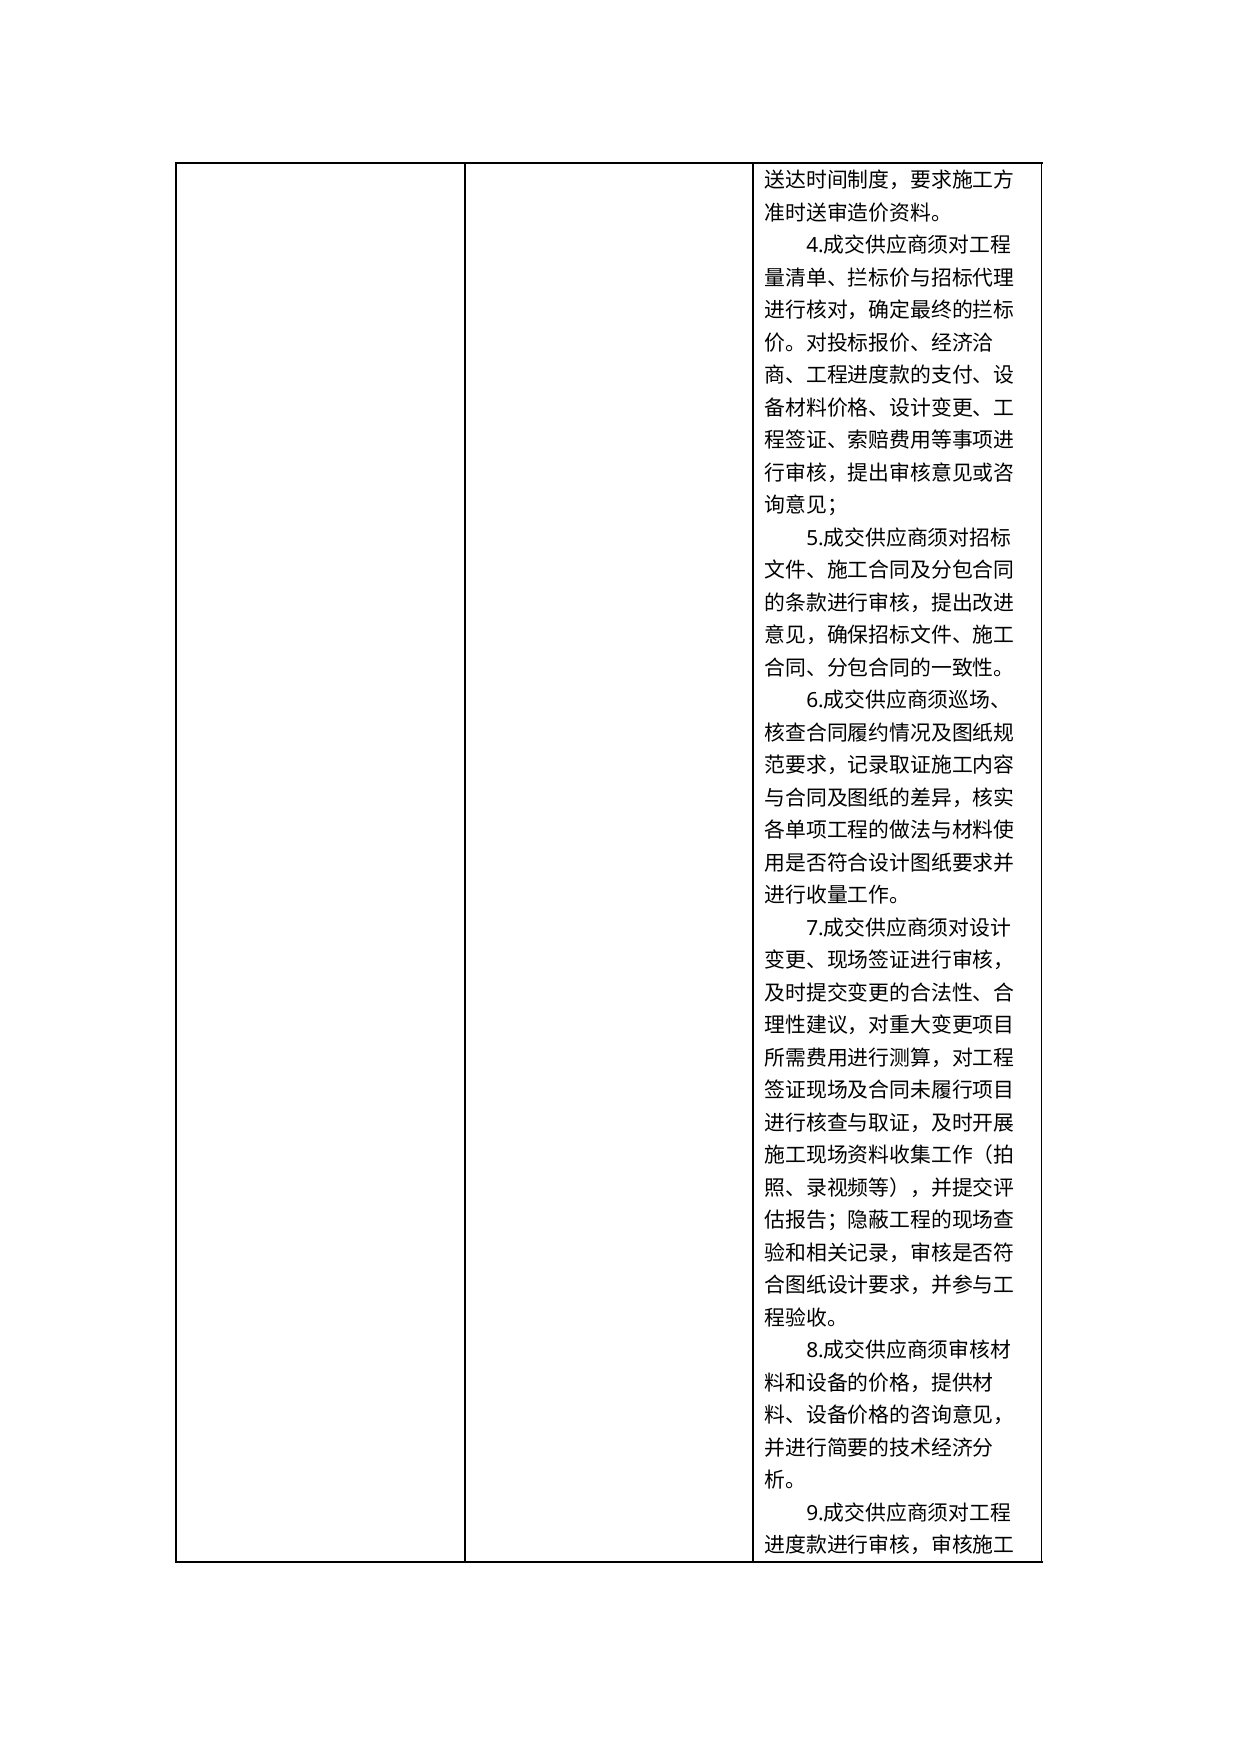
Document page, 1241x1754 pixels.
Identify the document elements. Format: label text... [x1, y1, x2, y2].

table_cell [754, 164, 1041, 1561]
table_cell 1 [177, 164, 464, 1561]
table_cell [466, 164, 752, 1561]
